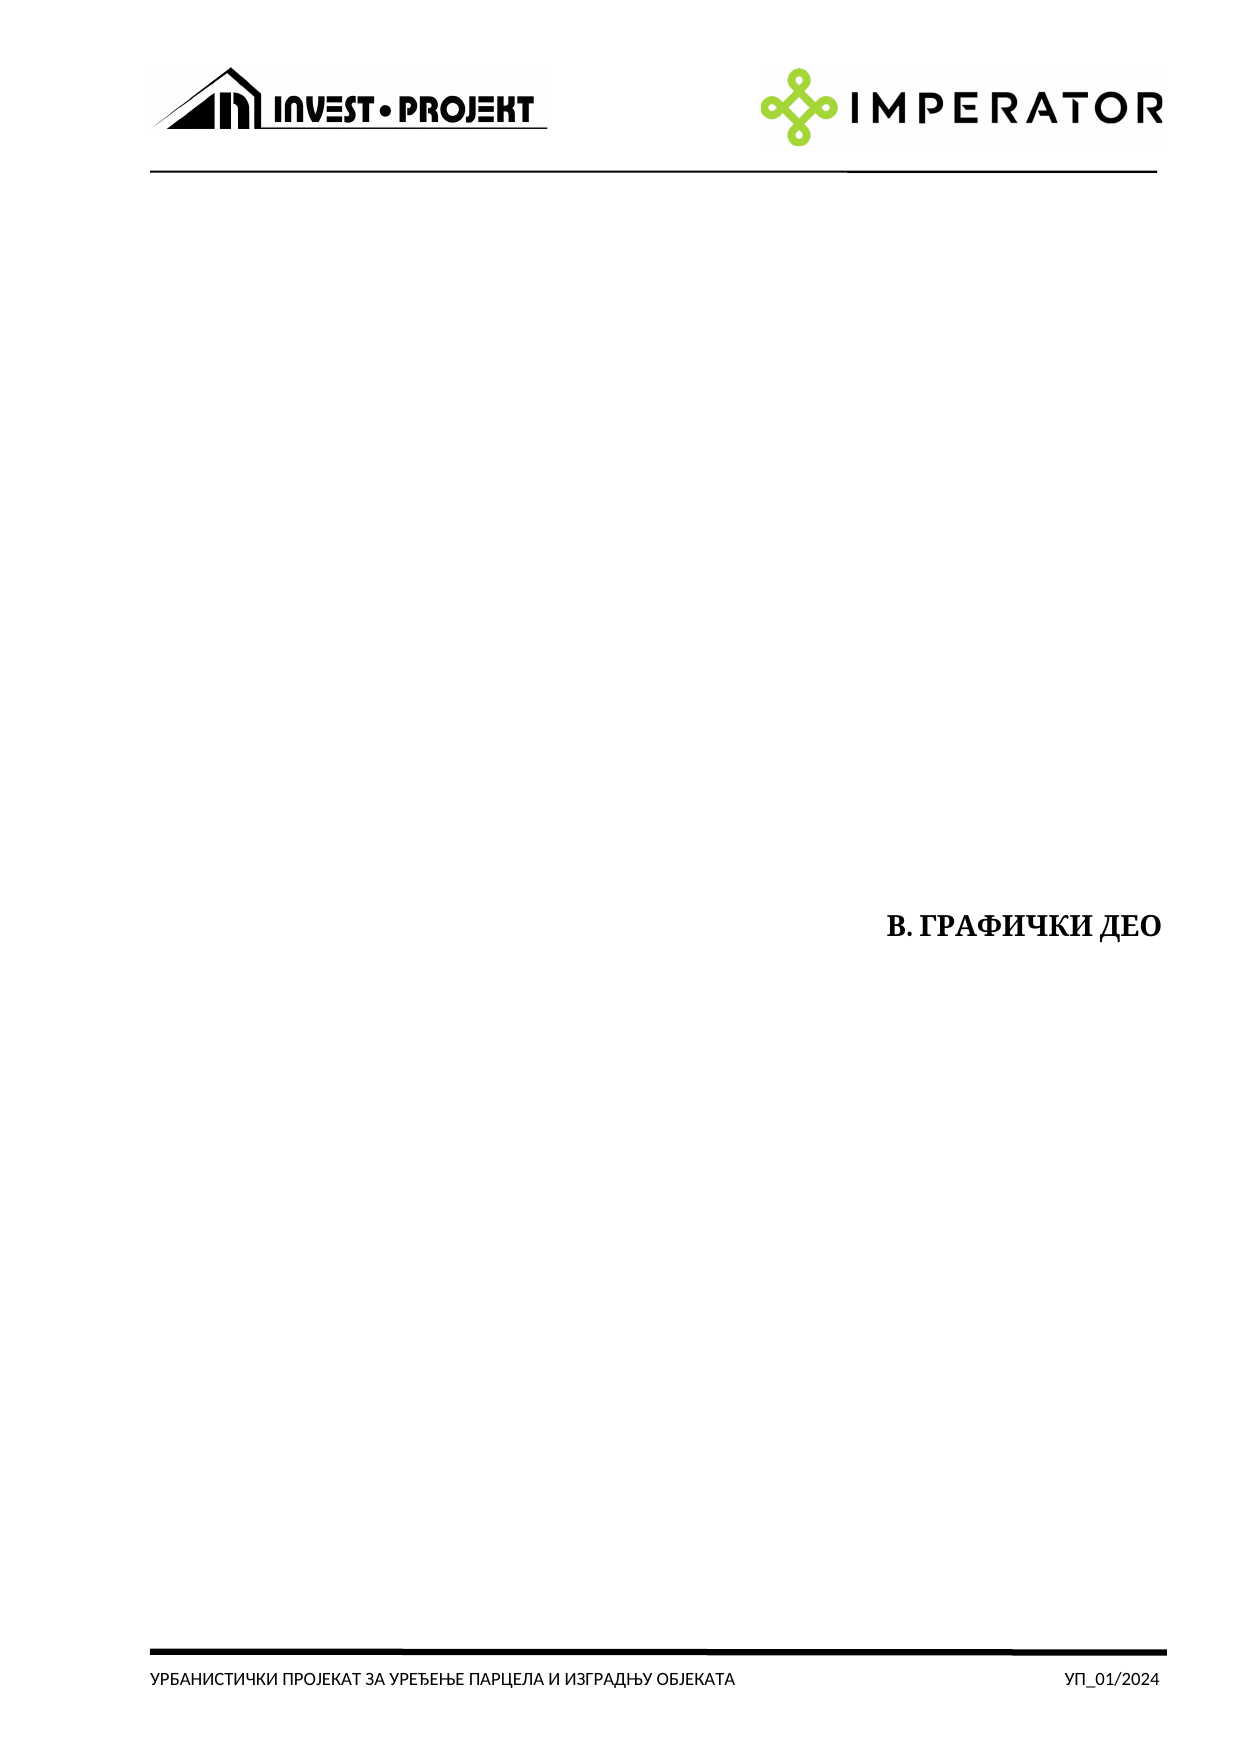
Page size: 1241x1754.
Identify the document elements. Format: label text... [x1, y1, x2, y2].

picture [150, 67, 548, 129]
picture [760, 68, 1163, 146]
subtitle В. ГРАФИЧКИ ДЕО [150, 911, 1162, 944]
